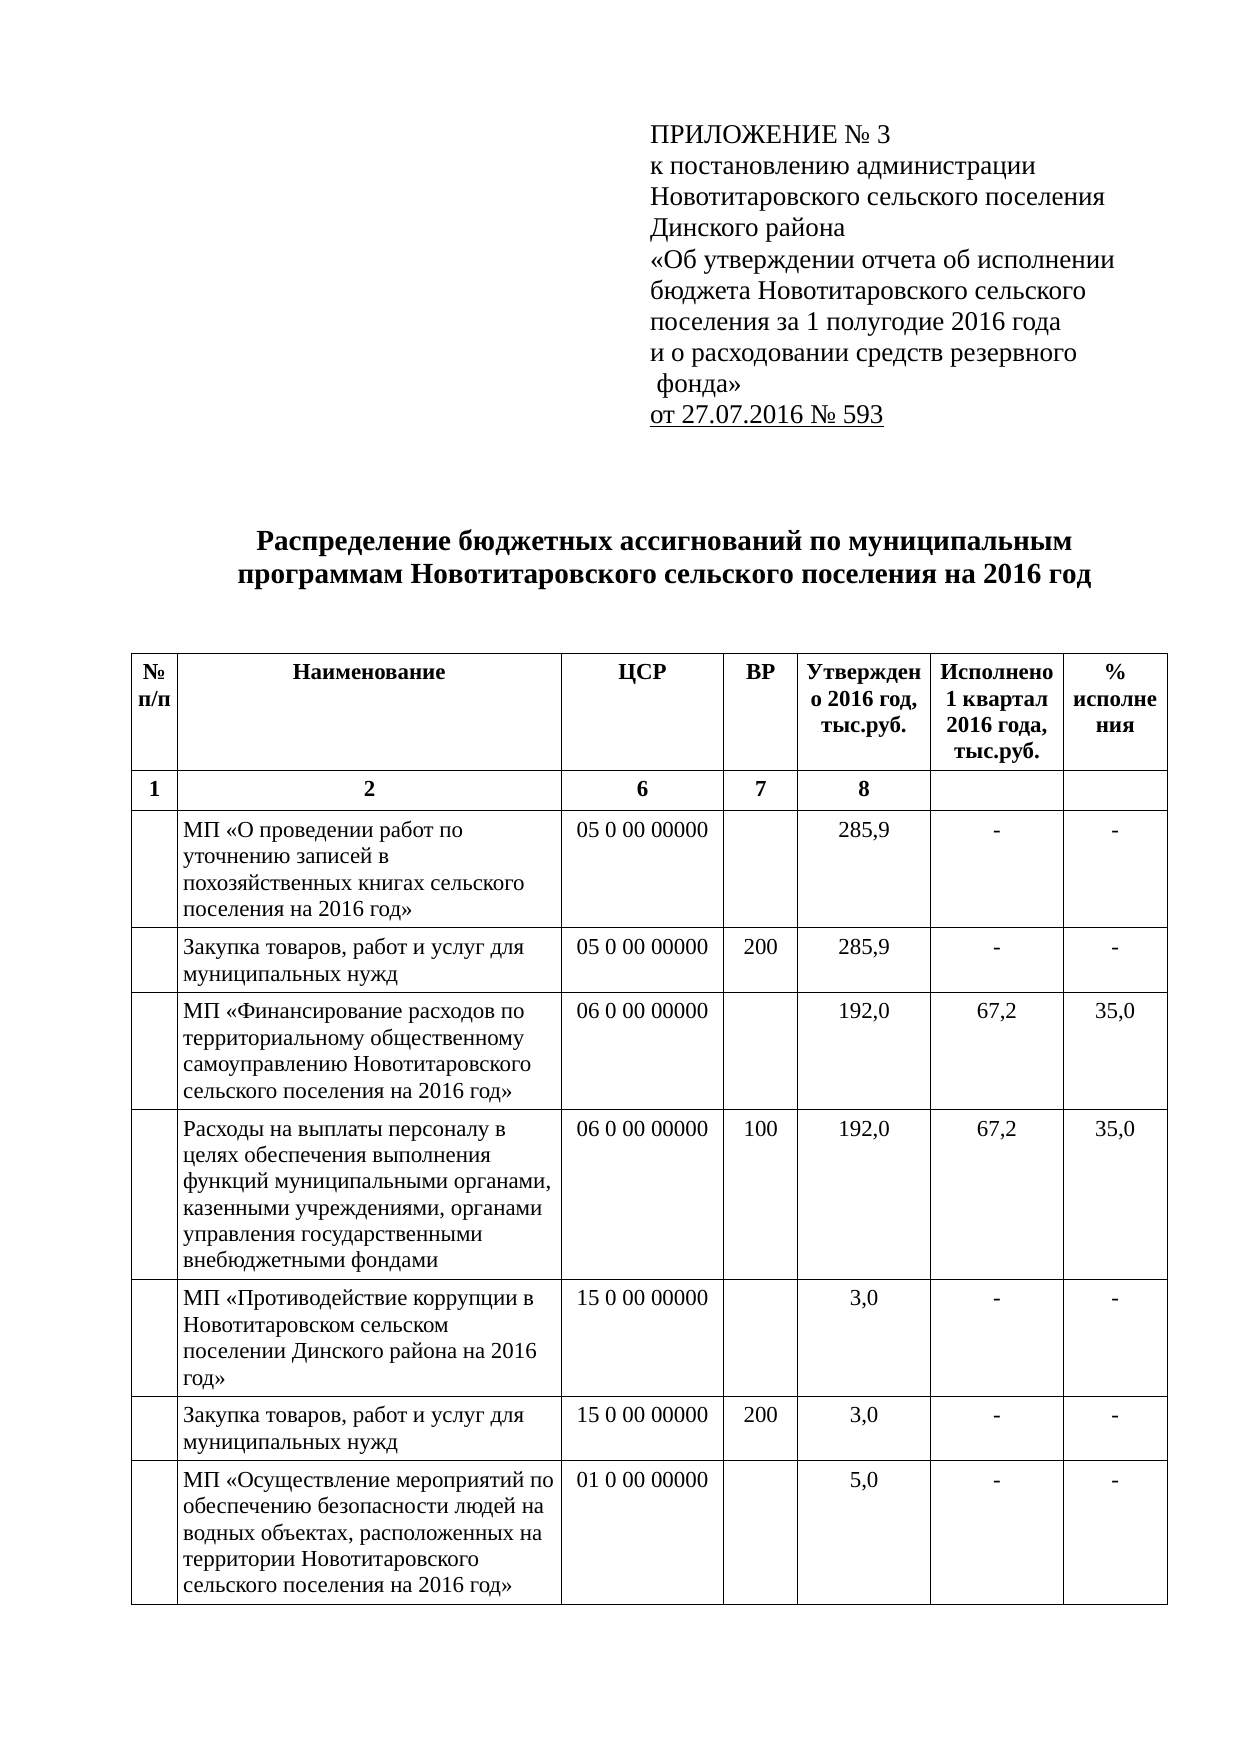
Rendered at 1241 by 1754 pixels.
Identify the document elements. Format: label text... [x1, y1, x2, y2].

table_cell МП «Противодействие коррупции в Новотитаровском сельском поселении Динского района на 2016 год» [178, 1280, 561, 1396]
table_cell 7 [724, 771, 797, 810]
table_cell [132, 928, 177, 992]
table_header Исполнено 1 квартал 2016 года, тыс.руб. [931, 654, 1063, 769]
table_header % исполнения [1064, 654, 1167, 769]
table_cell 01 0 00 00000 [562, 1461, 723, 1603]
table_cell [724, 811, 797, 927]
table_cell [132, 1280, 177, 1396]
text к постановлению администрации [546, 149, 1152, 180]
table_cell 06 0 00 00000 [562, 993, 723, 1109]
text от 27.07.2016 № 593 [650, 398, 1152, 429]
title и о расходовании средств резервного [177, 336, 1152, 367]
table_cell - [1064, 811, 1167, 927]
table_cell [931, 771, 1063, 810]
text Новотитаровского сельского поселения [546, 180, 1152, 212]
table_cell МП «Финансирование расходов по территориальному общественному самоуправлению Новотитаровского сельского поселения на 2016 год» [178, 993, 561, 1109]
text ПРИЛОЖЕНИЕ № 3 [576, 118, 1152, 149]
table_cell 3,0 [798, 1397, 930, 1460]
table_cell 15 0 00 00000 [562, 1280, 723, 1396]
table_header ВР [724, 654, 797, 769]
table_cell 6 [562, 771, 723, 810]
table_cell - [1064, 1397, 1167, 1460]
table_cell МП «Осуществление мероприятий по обеспечению безопасности людей на водных объектах, расположенных на территории Новотитаровского сельского поселения на 2016 год» [178, 1461, 561, 1603]
title «Об утверждении отчета об исполнении [177, 243, 1152, 274]
table_cell [132, 1110, 177, 1278]
table_header Наименование [178, 654, 561, 769]
title фонда» [177, 367, 1152, 398]
table_cell 35,0 [1064, 1110, 1167, 1278]
table_cell - [931, 928, 1063, 992]
table_cell [724, 1461, 797, 1603]
table_cell - [1064, 928, 1167, 992]
table_cell 285,9 [798, 928, 930, 992]
table_cell - [931, 1397, 1063, 1460]
table_cell [132, 811, 177, 927]
table_cell 100 [724, 1110, 797, 1278]
table_cell Закупка товаров, работ и услуг для муниципальных нужд [178, 1397, 561, 1460]
table_cell Расходы на выплаты персоналу в целях обеспечения выполнения функций муниципальными органами, казенными учреждениями, органами управления государственными внебюджетными фондами [178, 1110, 561, 1278]
table_cell 05 0 00 00000 [562, 811, 723, 927]
table_cell - [1064, 1280, 1167, 1396]
table_cell 8 [798, 771, 930, 810]
table_cell 67,2 [931, 1110, 1063, 1278]
table_cell 67,2 [931, 993, 1063, 1109]
table_header Утверждено 2016 год, тыс.руб. [798, 654, 930, 769]
table_cell - [931, 811, 1063, 927]
table_cell [132, 993, 177, 1109]
table_cell Закупка товаров, работ и услуг для муниципальных нужд [178, 928, 561, 992]
title поселения за 1 полугодие 2016 года [177, 305, 1152, 336]
table_cell [132, 1397, 177, 1460]
table_cell [132, 1461, 177, 1603]
table_cell 35,0 [1064, 993, 1167, 1109]
title бюджета Новотитаровского сельского [177, 274, 1152, 305]
text Распределение бюджетных ассигнований по муниципальным программам Новотитаровского сельского поселения на 2016 год [177, 523, 1152, 590]
table_cell 05 0 00 00000 [562, 928, 723, 992]
table_cell [724, 993, 797, 1109]
table_cell МП «О проведении работ по уточнению записей в похозяйственных книгах сельского поселения на 2016 год» [178, 811, 561, 927]
table_cell - [1064, 1461, 1167, 1603]
table_cell - [931, 1461, 1063, 1603]
table_header № п/п [132, 654, 177, 769]
table_cell 285,9 [798, 811, 930, 927]
table_cell [1064, 771, 1167, 810]
table_cell - [931, 1280, 1063, 1396]
table_cell 5,0 [798, 1461, 930, 1603]
table_cell 06 0 00 00000 [562, 1110, 723, 1278]
table_cell 1 [132, 771, 177, 810]
table_cell 192,0 [798, 993, 930, 1109]
text Динского района [546, 212, 1152, 243]
table_cell 200 [724, 928, 797, 992]
table_header ЦСР [562, 654, 723, 769]
table_cell [724, 1280, 797, 1396]
table_cell 3,0 [798, 1280, 930, 1396]
table_cell 2 [178, 771, 561, 810]
table_cell 200 [724, 1397, 797, 1460]
table_cell 192,0 [798, 1110, 930, 1278]
table_cell 15 0 00 00000 [562, 1397, 723, 1460]
